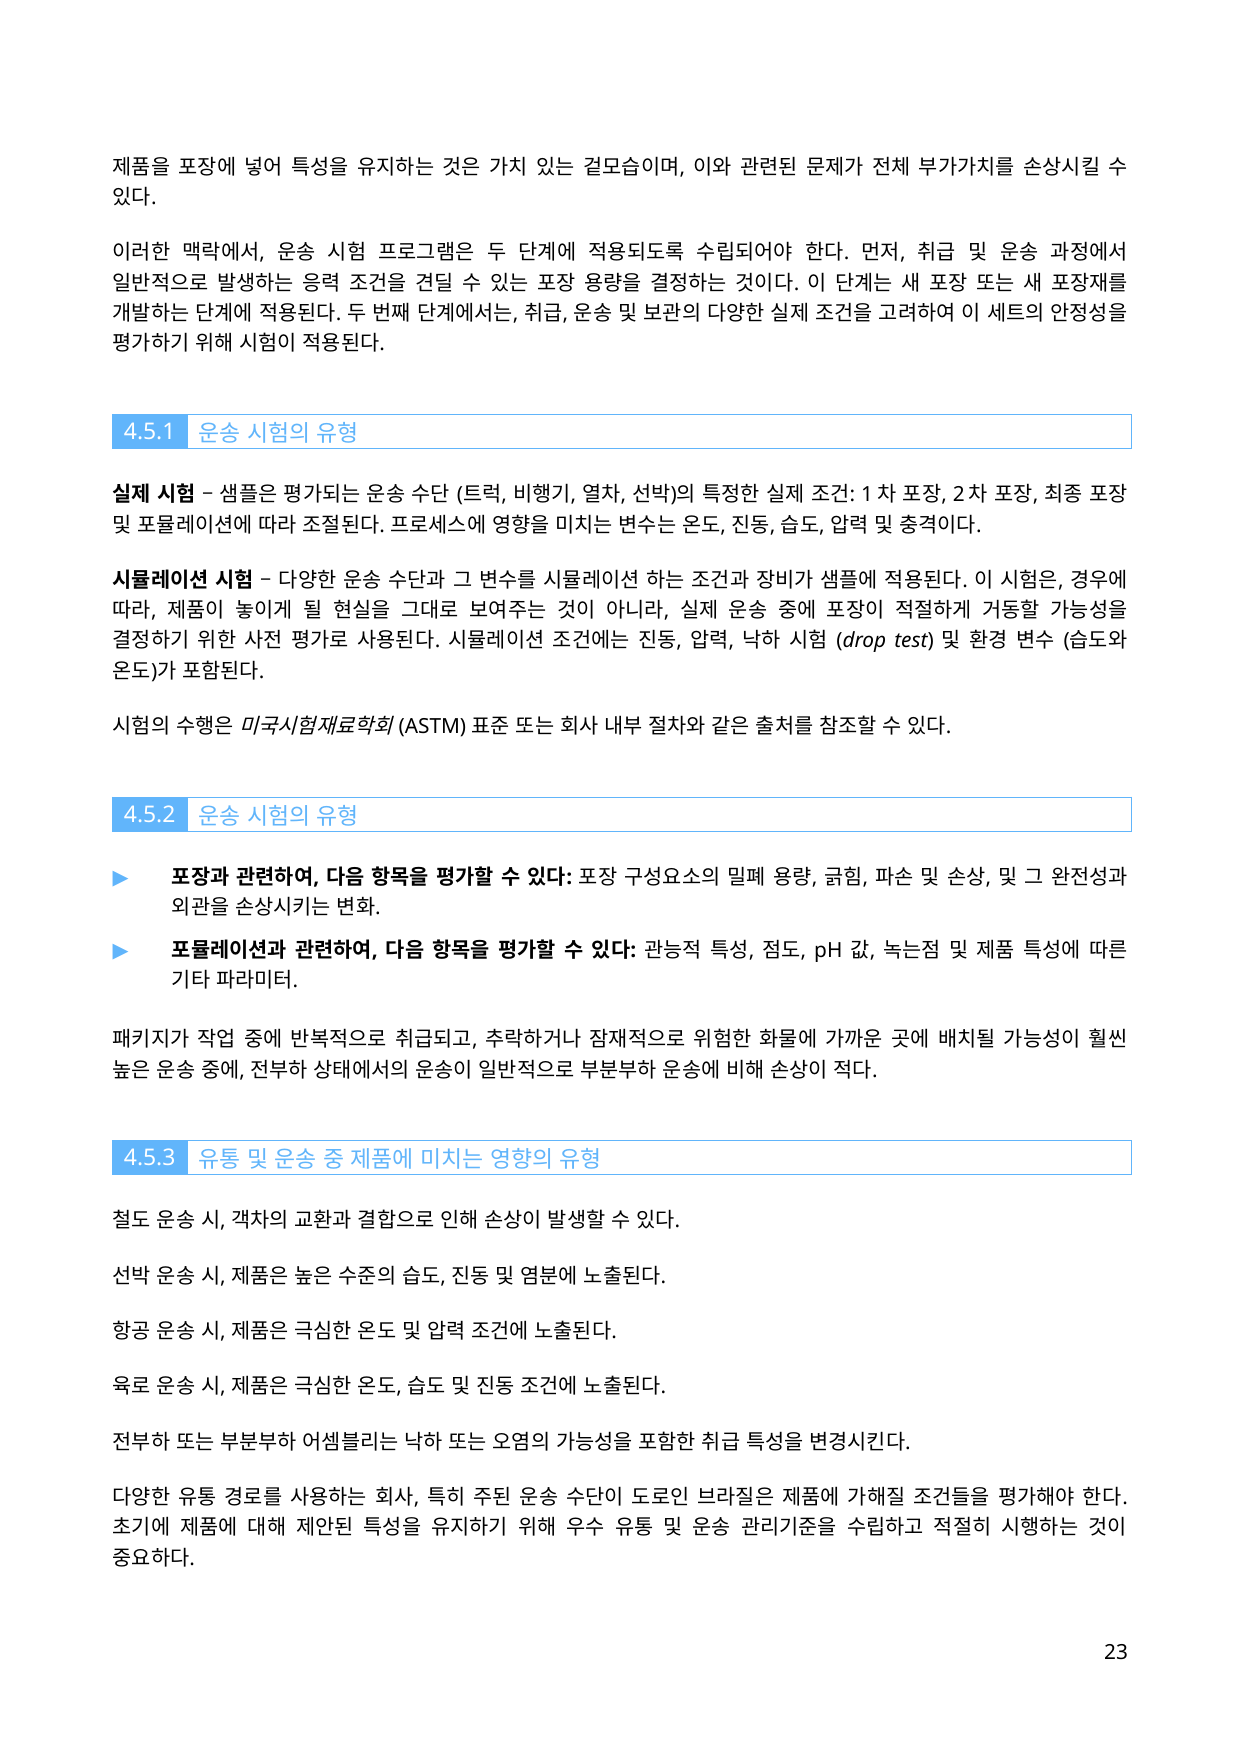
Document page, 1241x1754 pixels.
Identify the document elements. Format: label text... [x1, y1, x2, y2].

text 철도 운송 시, 객차의 교환과 결합으로 인해 손상이 발생할 수 있다. [112, 1204, 1128, 1234]
table_header 운송 시험의 유형 [188, 415, 1131, 448]
list 포뮬레이션과 관련하여, 다음 항목을 평가할 수 있다: 관능적 특성, 점도, pH 값, 녹는점 및 제품 특성에 따른 기타 파라미터. [112, 933, 1128, 994]
table_header 4.5.2 [113, 798, 187, 831]
table_header 운송 시험의 유형 [188, 798, 1131, 831]
list 포장과 관련하여, 다음 항목을 평가할 수 있다: 포장 구성요소의 밀폐 용량, 긁힘, 파손 및 손상, 및 그 완전성과 외관을 손상시키는 변화. [112, 860, 1128, 921]
text 제품을 포장에 넣어 특성을 유지하는 것은 가치 있는 겉모습이며, 이와 관련된 문제가 전체 부가가치를 손상시킬 수 있다. [112, 150, 1128, 211]
text 육로 운송 시, 제품은 극심한 온도, 습도 및 진동 조건에 노출된다. [112, 1370, 1128, 1400]
text 이러한 맥락에서, 운송 시험 프로그램은 두 단계에 적용되도록 수립되어야 한다. 먼저, 취급 및 운송 과정에서 일반적으로 발생하는 응력 조건을 견딜 수 있는 포장 용량을 결정하는 것이다. 이 단계는 새 포장 또는 새 포장재를 개발하는 단계에 적용된다. 두 번째 단계에서는, 취급, 운송 및 보관의 다양한 실제 조건을 고려하여 이 세트의 안정성을 평가하기 위해 시험이 적용된다. [112, 236, 1128, 357]
text 전부하 또는 부분부하 어셈블리는 낙하 또는 오염의 가능성을 포함한 취급 특성을 변경시킨다. [112, 1425, 1128, 1455]
table_header 4.5.3 [113, 1141, 187, 1174]
text 패키지가 작업 중에 반복적으로 취급되고, 추락하거나 잠재적으로 위험한 화물에 가까운 곳에 배치될 가능성이 훨씬 높은 운송 중에, 전부하 상태에서의 운송이 일반적으로 부분부하 운송에 비해 손상이 적다. [112, 1022, 1128, 1083]
text 시험의 수행은 미국시험재료학회 (ASTM) 표준 또는 회사 내부 절차와 같은 출처를 참조할 수 있다. [112, 709, 1128, 740]
text 항공 운송 시, 제품은 극심한 온도 및 압력 조건에 노출된다. [112, 1314, 1128, 1345]
table_header 유통 및 운송 중 제품에 미치는 영향의 유형 [188, 1141, 1131, 1174]
text 선박 운송 시, 제품은 높은 수준의 습도, 진동 및 염분에 노출된다. [112, 1259, 1128, 1289]
table_header 4.5.1 [113, 415, 187, 448]
text 실제 시험 – 샘플은 평가되는 운송 수단 (트럭, 비행기, 열차, 선박)의 특정한 실제 조건: 1차 포장, 2차 포장, 최종 포장 및 포뮬레이션에 따라 조절된다. 프로세스에 영향을 미치는 변수는 온도, 진동, 습도, 압력 및 충격이다. [112, 477, 1128, 538]
text 시뮬레이션 시험 – 다양한 운송 수단과 그 변수를 시뮬레이션 하는 조건과 장비가 샘플에 적용된다. 이 시험은, 경우에 따라, 제품이 놓이게 될 현실을 그대로 보여주는 것이 아니라, 실제 운송 중에 포장이 적절하게 거동할 가능성을 결정하기 위한 사전 평가로 사용된다. 시뮬레이션 조건에는 진동, 압력, 낙하 시험 (drop test) 및 환경 변수 (습도와 온도)가 포함된다. [112, 563, 1128, 684]
text 다양한 유통 경로를 사용하는 회사, 특히 주된 운송 수단이 도로인 브라질은 제품에 가해질 조건들을 평가해야 한다. 초기에 제품에 대해 제안된 특성을 유지하기 위해 우수 유통 및 운송 관리기준을 수립하고 적절히 시행하는 것이 중요하다. [112, 1480, 1128, 1571]
